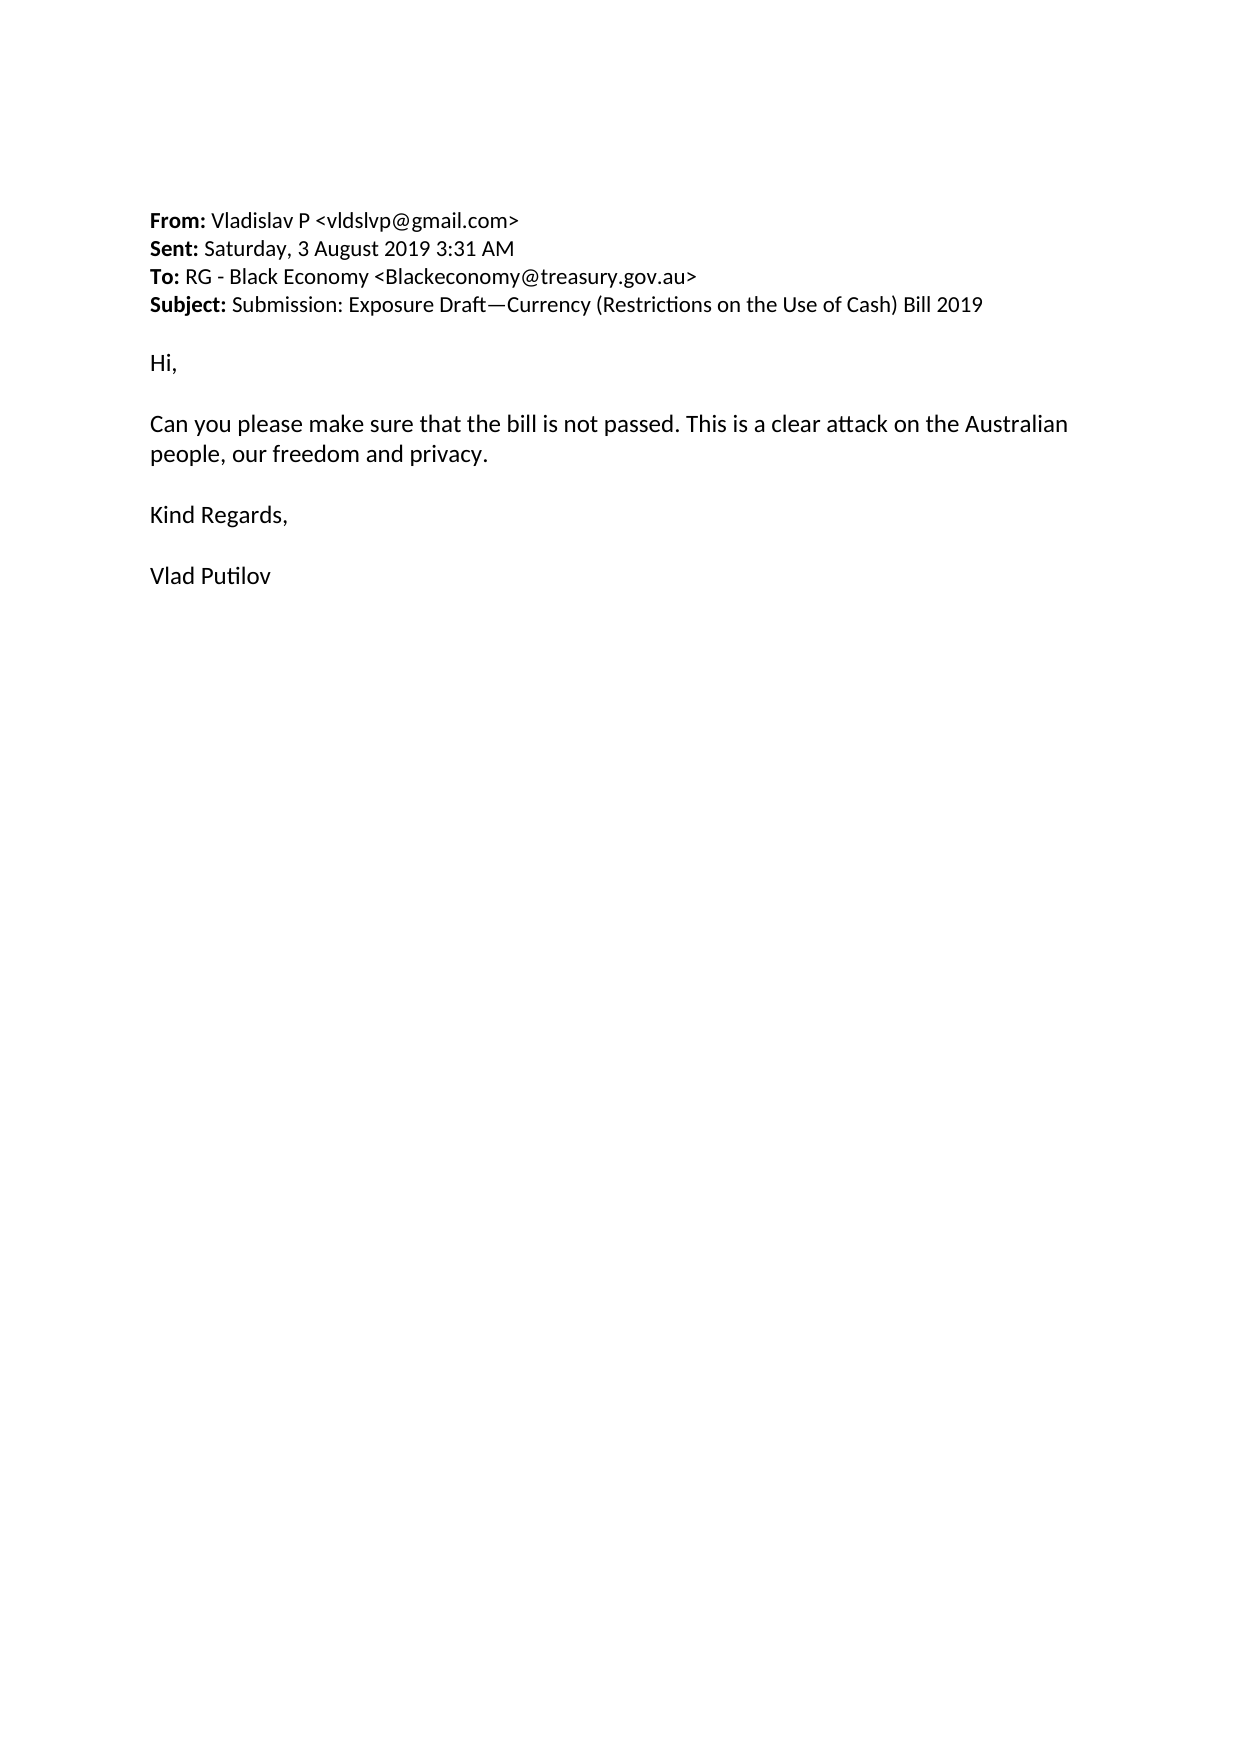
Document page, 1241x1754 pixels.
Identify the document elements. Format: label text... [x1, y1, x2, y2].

text Can you please make sure that the bill is not passed. This is a clear attack on the Australian people, our freedom and privacy. [150, 408, 1090, 469]
text Vlad Putilov [150, 561, 1090, 591]
text Kind Regards, [150, 499, 1090, 530]
text From: Vladislav P <vldslvp@gmail.com> Sent: Saturday, 3 August 2019 3:31 AM To: RG - Black Economy <Blackeconomy@treasury.gov.au> Subject: Submission: Exposure Draft—Currency (Restrictions on the Use of Cash) Bill 2019 [150, 206, 1090, 318]
text Hi, [150, 347, 1090, 377]
